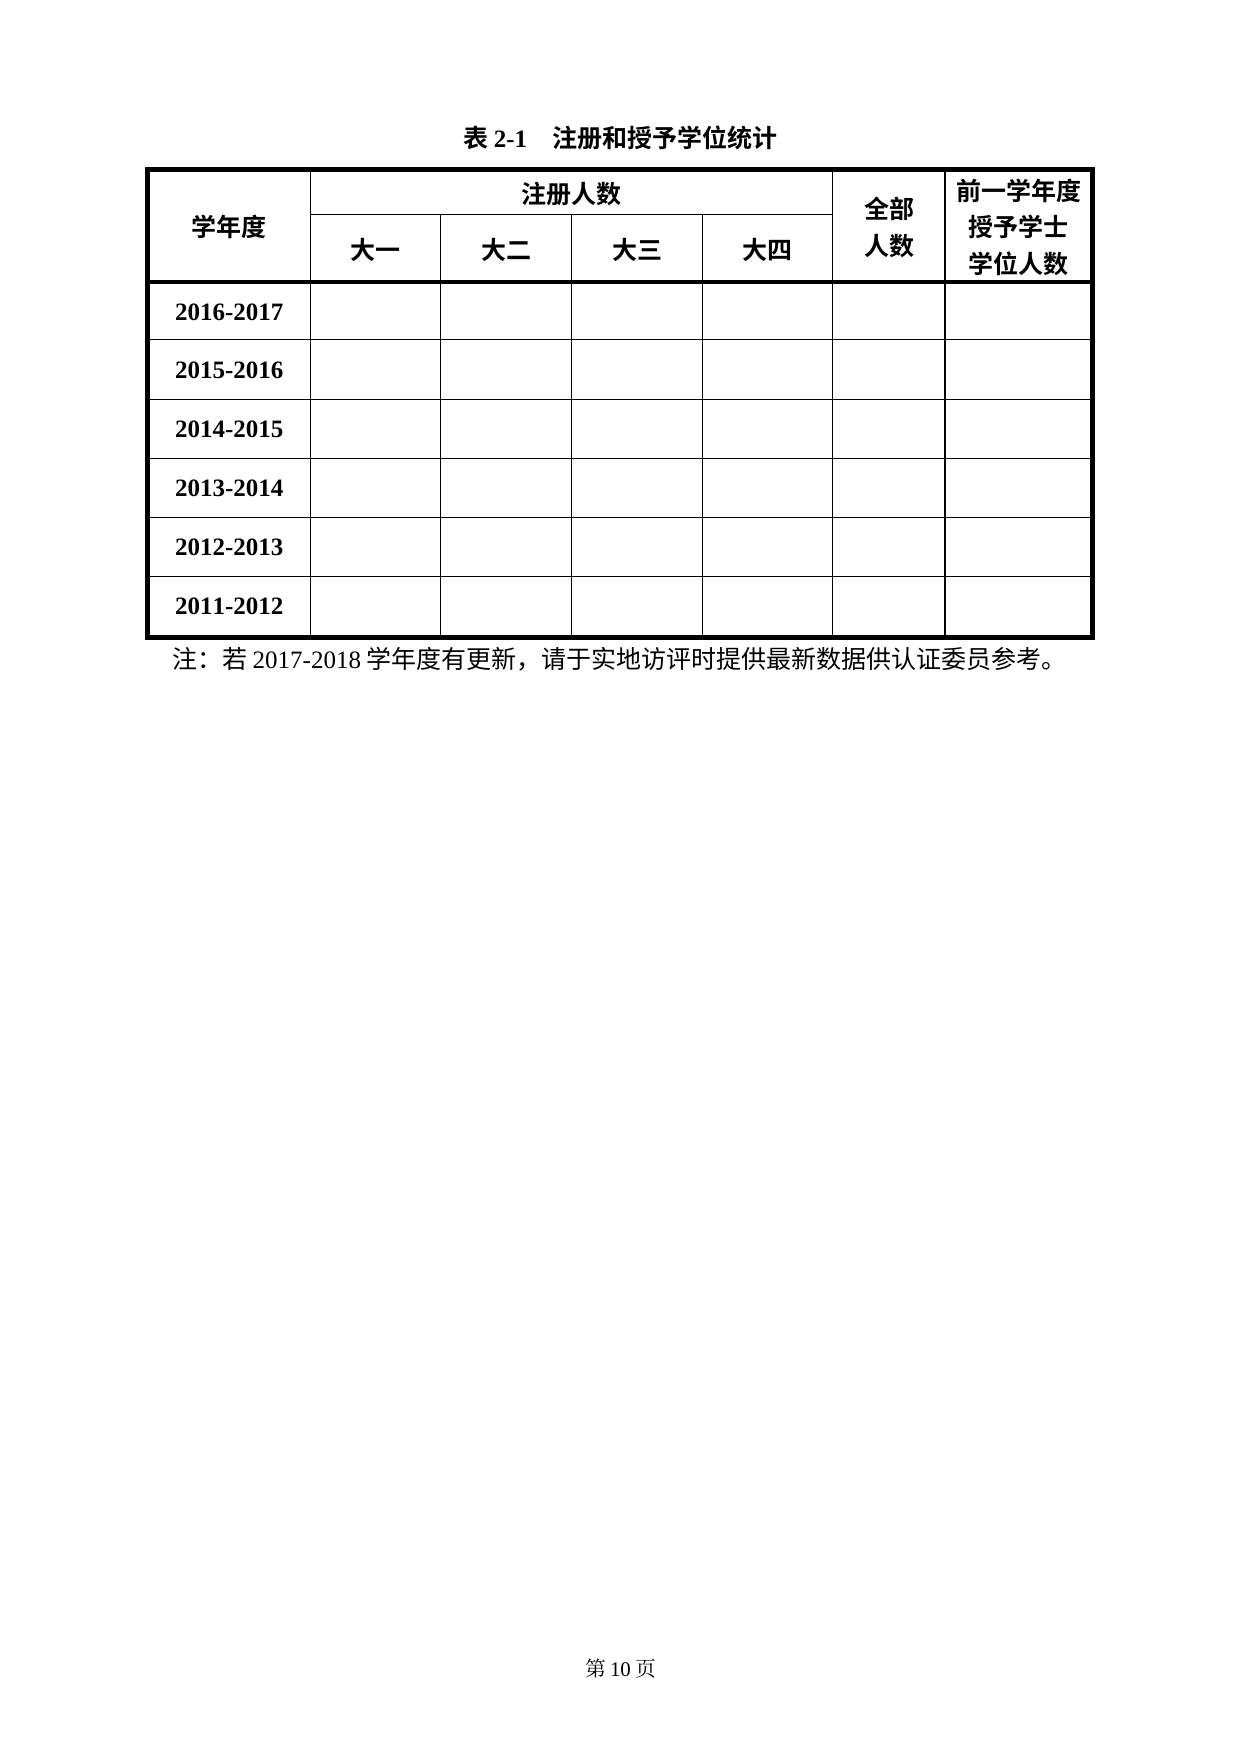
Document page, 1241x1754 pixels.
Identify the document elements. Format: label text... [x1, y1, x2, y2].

table_cell [572, 284, 702, 339]
table_cell [572, 459, 702, 517]
table_cell [441, 518, 571, 576]
table_cell [833, 459, 944, 517]
table_cell 2011-2012 [150, 577, 310, 635]
table_cell 大四 [703, 215, 832, 280]
table_cell [572, 518, 702, 576]
table_cell [703, 284, 832, 339]
table_cell [441, 340, 571, 398]
table_cell [833, 518, 944, 576]
table_cell [946, 340, 1090, 398]
table_cell [703, 518, 832, 576]
table_cell [833, 577, 944, 635]
table_cell [946, 284, 1090, 339]
table_cell [833, 340, 944, 398]
table_cell 2013-2014 [150, 459, 310, 517]
table_cell 大二 [441, 215, 571, 280]
table_cell [311, 518, 440, 576]
table_cell [311, 459, 440, 517]
table_cell [311, 284, 440, 339]
table_cell 2014-2015 [150, 400, 310, 457]
table_cell [946, 459, 1090, 517]
table_cell [311, 400, 440, 457]
table_cell [572, 400, 702, 457]
table_cell [311, 577, 440, 635]
table_cell [311, 340, 440, 398]
table_cell [572, 577, 702, 635]
table_cell [703, 400, 832, 457]
table_cell [703, 577, 832, 635]
table_cell [703, 459, 832, 517]
table_cell [703, 340, 832, 398]
text 表2-1 注册和授予学位统计 [118, 118, 1122, 154]
table_header 注册人数 [311, 172, 832, 214]
table_cell 2015-2016 [150, 340, 310, 398]
table_cell [572, 340, 702, 398]
table_cell [441, 577, 571, 635]
table_cell 大三 [572, 215, 702, 280]
table_cell [833, 284, 944, 339]
table_cell [946, 577, 1090, 635]
table_header 全部 人数 [833, 172, 944, 280]
table_cell [441, 459, 571, 517]
table_cell 大一 [311, 215, 440, 280]
table_cell 2016-2017 [150, 284, 310, 339]
text 注：若2017-2018学年度有更新，请于实地访评时提供最新数据供认证委员参考。 [118, 639, 1122, 676]
table_header 学年度 [150, 172, 310, 280]
table_cell [946, 400, 1090, 457]
table_cell [441, 400, 571, 457]
table_cell [946, 518, 1090, 576]
table_cell 2012-2013 [150, 518, 310, 576]
table_cell [833, 400, 944, 457]
table_cell [441, 284, 571, 339]
table_header 前一学年度授予学士 学位人数 [946, 172, 1090, 280]
